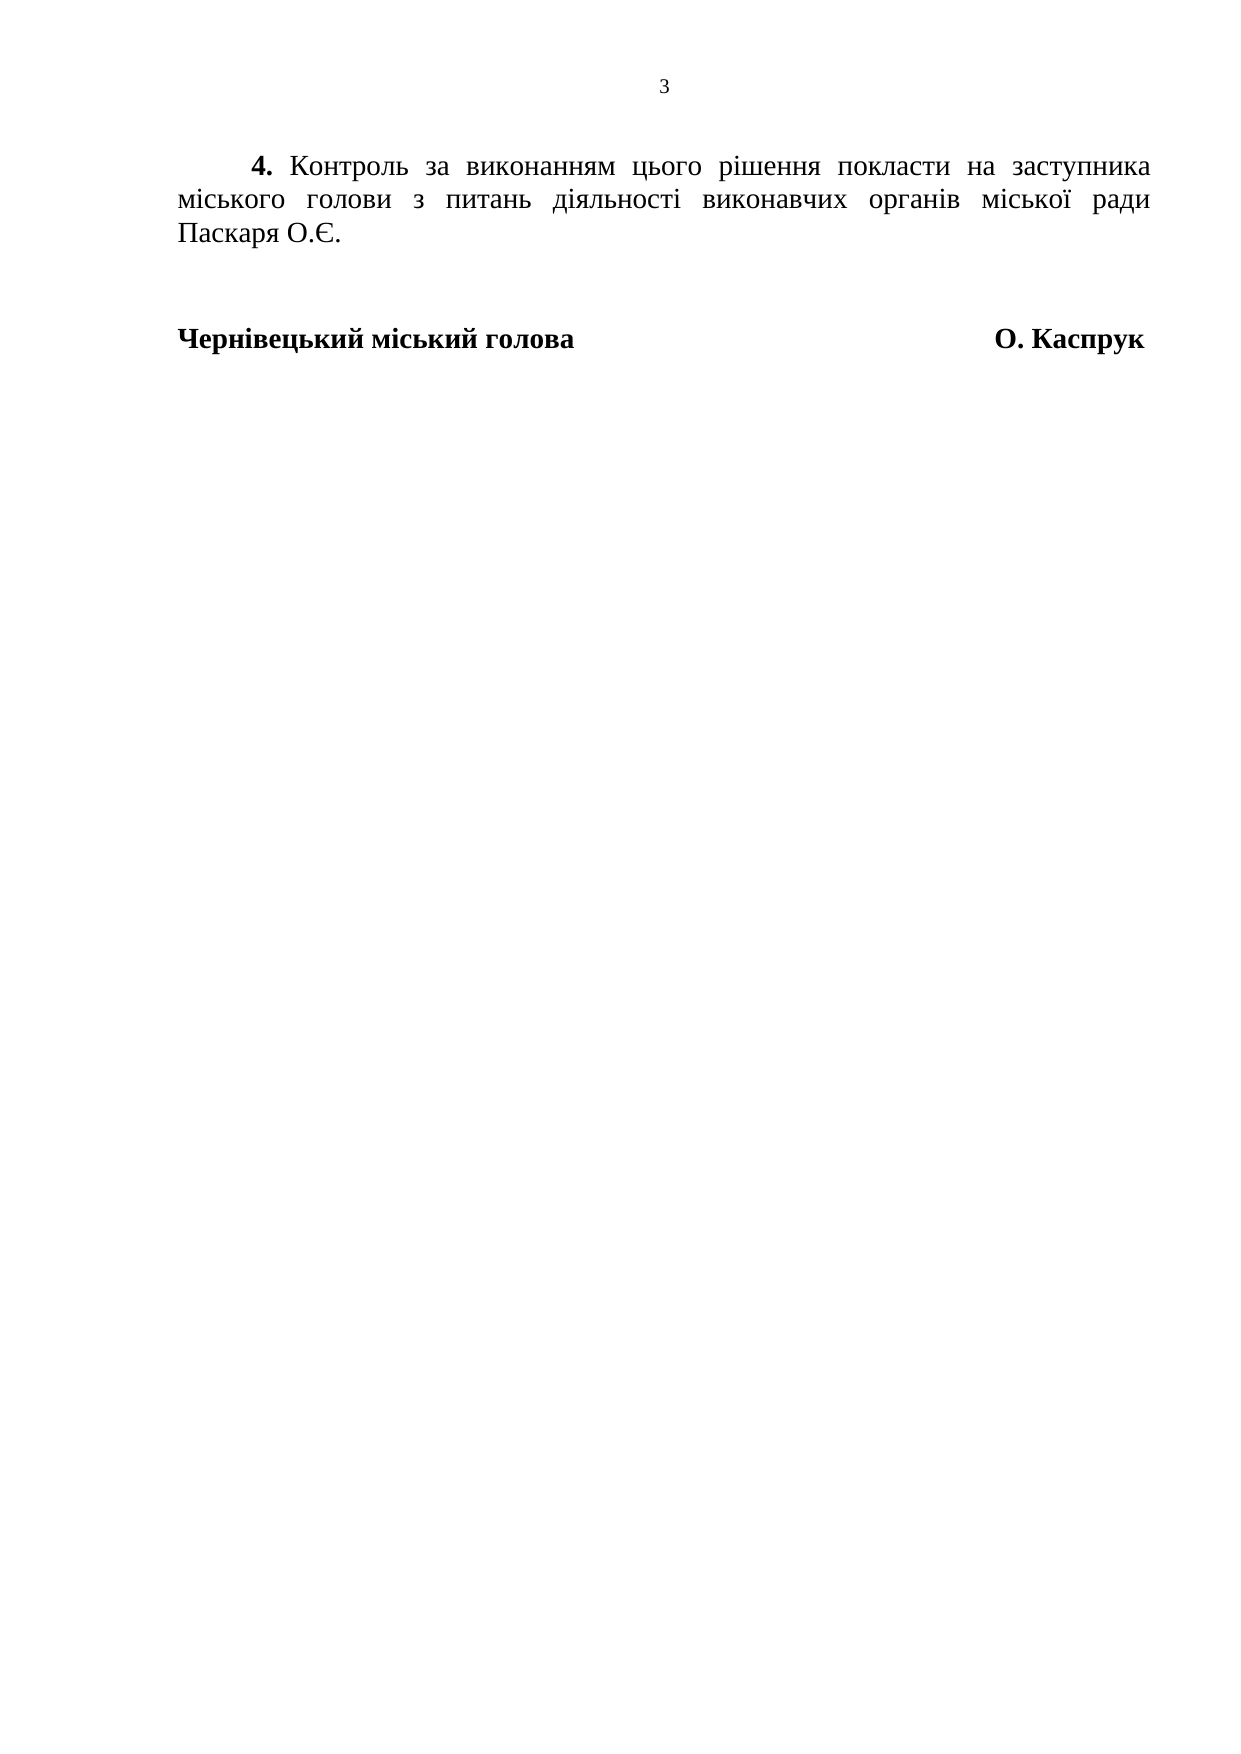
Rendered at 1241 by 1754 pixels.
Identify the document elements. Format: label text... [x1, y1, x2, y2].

text Чернівецький міський голова О. Каспрук [177, 254, 1152, 355]
subtitle 4. Контроль за виконанням цього рішення покласти на заступника міського голови з питань діяльності виконавчих органів міської ради Паскаря О.Є. [177, 148, 1152, 248]
